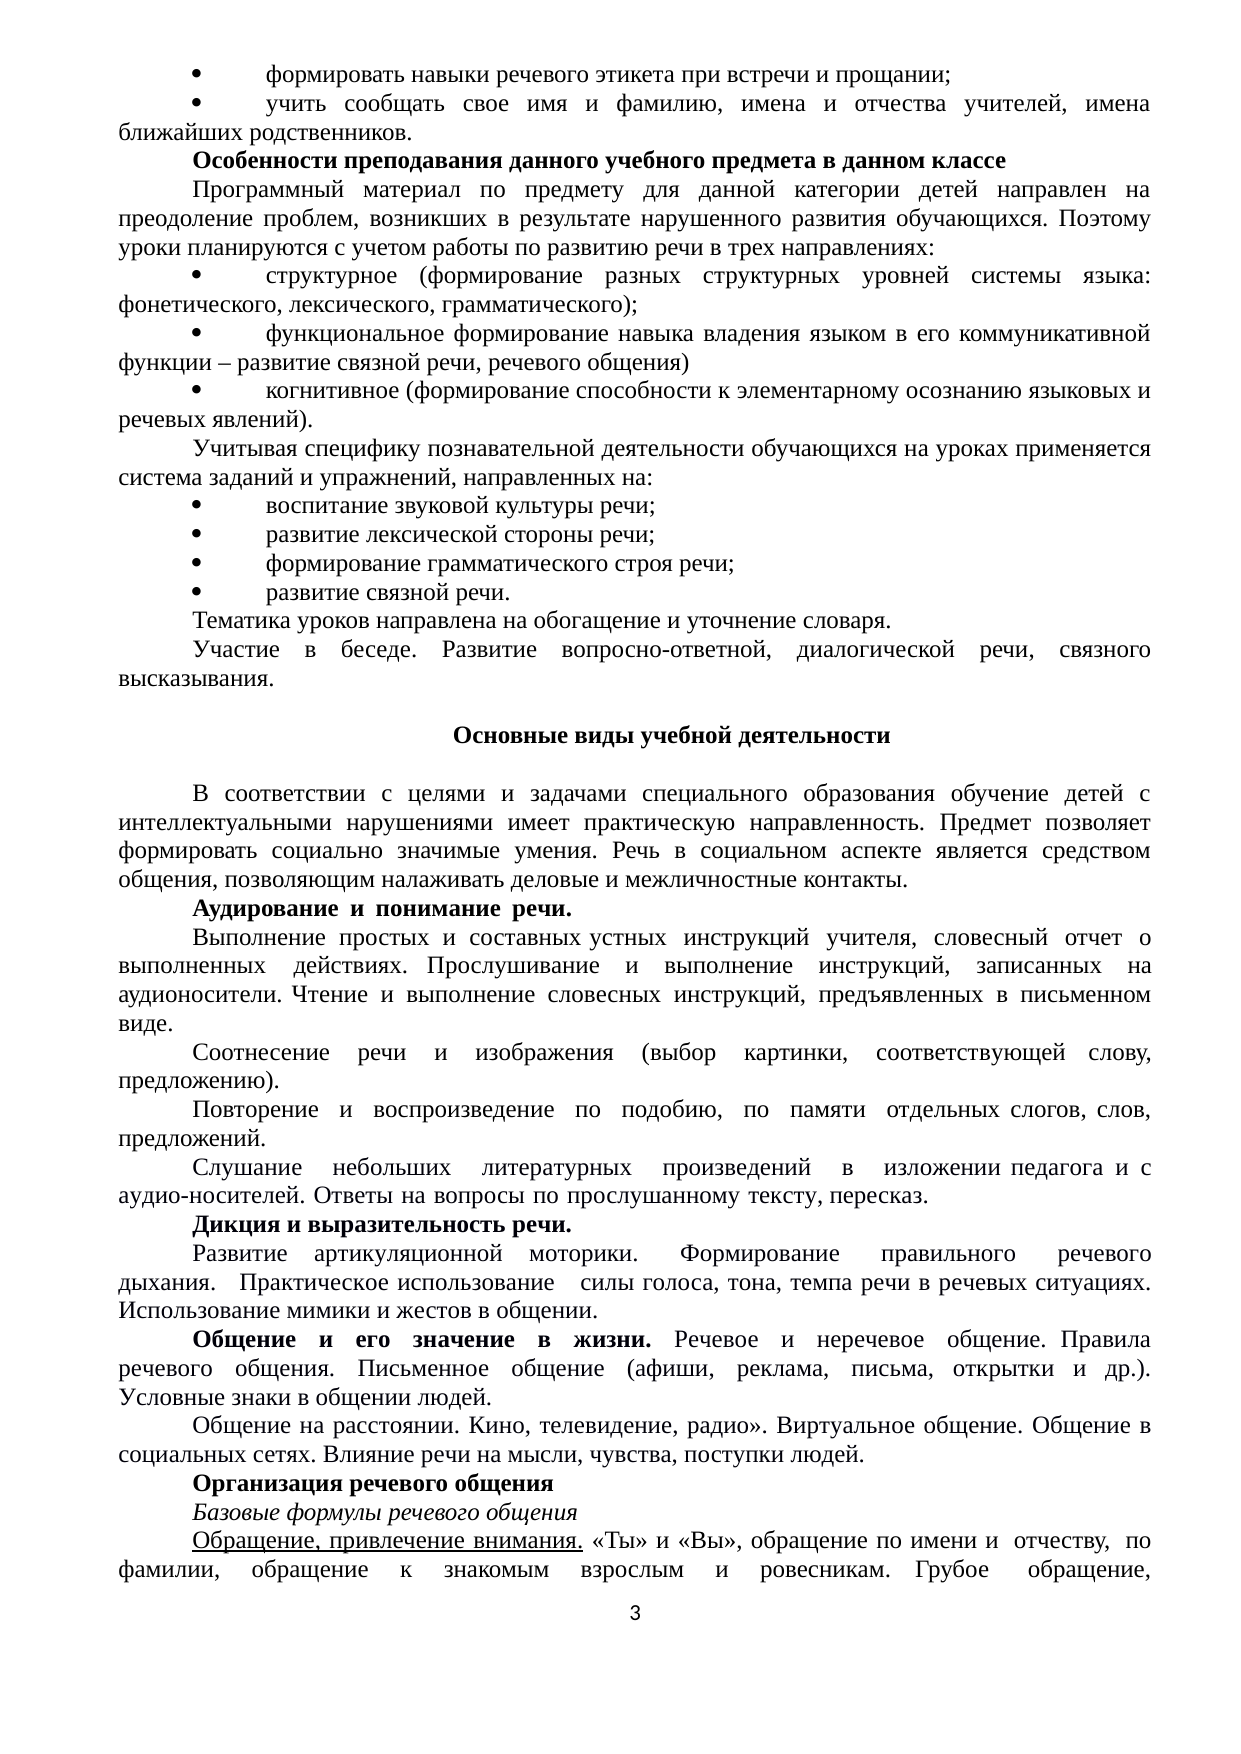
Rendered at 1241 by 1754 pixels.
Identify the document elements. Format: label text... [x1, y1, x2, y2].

list развитие связной речи. [118, 577, 1152, 605]
list учить сообщать свое имя и фамилию, имена и отчества учителей, имена ближайших родственников. [118, 88, 1152, 145]
list когнитивное (формирование способности к элементарному осознанию языковых и речевых явлений). [118, 375, 1152, 433]
text В соответствии с целями и задачами специального образования обучение детей с интеллектуальными нарушениями имеет практическую направленность. Предмет позволяет формировать социально значимые умения. Речь в социальном аспекте является средством общения, позволяющим налаживать деловые и межличностные контакты. [118, 778, 1152, 893]
text Аудирование и понимание речи. [118, 893, 1152, 922]
list воспитание звуковой культуры речи; [118, 490, 1152, 519]
text Общение и его значение в жизни. Речевое и неречевое общение. Правила речевого общения. Письменное общение (афиши, реклама, письма, открытки и др.). Условные знаки в общении людей. [118, 1324, 1152, 1410]
list функциональное формирование навыка владения языком в его коммуникативной функции – развитие связной речи, речевого общения) [118, 318, 1152, 375]
text Повторение и воспроизведение по подобию, по памяти отдельных слогов, слов, предложений. [118, 1094, 1152, 1152]
text Учитывая специфику познавательной деятельности обучающихся на уроках применяется система заданий и упражнений, направленных на: [118, 433, 1152, 490]
text Общение на расстоянии. Кино, телевидение, радио». Виртуальное общение. Общение в социальных сетях. Влияние речи на мысли, чувства, поступки людей. [118, 1410, 1152, 1468]
text Особенности преподавания данного учебного предмета в данном классе [118, 145, 1152, 174]
text Программный материал по предмету для данной категории детей направлен на преодоление проблем, возникших в результате нарушенного развития обучающихся. Поэтому уроки планируются с учетом работы по развитию речи в трех направлениях: [118, 174, 1152, 260]
list формирование грамматического строя речи; [118, 548, 1152, 577]
list структурное (формирование разных структурных уровней системы языка: фонетического, лексического, грамматического); [118, 260, 1152, 318]
text Слушание небольших литературных произведений в изложении педагога и с аудио-носителей. Ответы на вопросы по прослушанному тексту, пересказ. [118, 1152, 1152, 1209]
text Соотнесение речи и изображения (выбор картинки, соответствующей слову, предложению). [118, 1037, 1152, 1094]
text Выполнение простых и составных устных инструкций учителя, словесный отчет о выполненных действиях. Прослушивание и выполнение инструкций, записанных на аудионосители. Чтение и выполнение словесных инструкций, предъявленных в письменном виде. [118, 922, 1152, 1037]
text Основные виды учебной деятельности [118, 720, 1152, 749]
text Участие в беседе. Развитие вопросно-ответной, диалогической речи, связного высказывания. [118, 634, 1152, 692]
text Тематика уроков направлена на обогащение и уточнение словаря. [118, 605, 1152, 634]
text Организация речевого общения [118, 1468, 1152, 1497]
list развитие лексической стороны речи; [118, 519, 1152, 548]
text Дикция и выразительность речи. [118, 1209, 1152, 1238]
text Базовые формулы речевого общения [118, 1497, 1152, 1525]
list формировать навыки речевого этикета при встречи и прощании; [118, 59, 1152, 88]
text Развитие артикуляционной моторики. Формирование правильного речевого дыхания. Практическое использование силы голоса, тона, темпа речи в речевых ситуациях. Использование мимики и жестов в общении. [118, 1238, 1152, 1324]
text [118, 1525, 1152, 1583]
